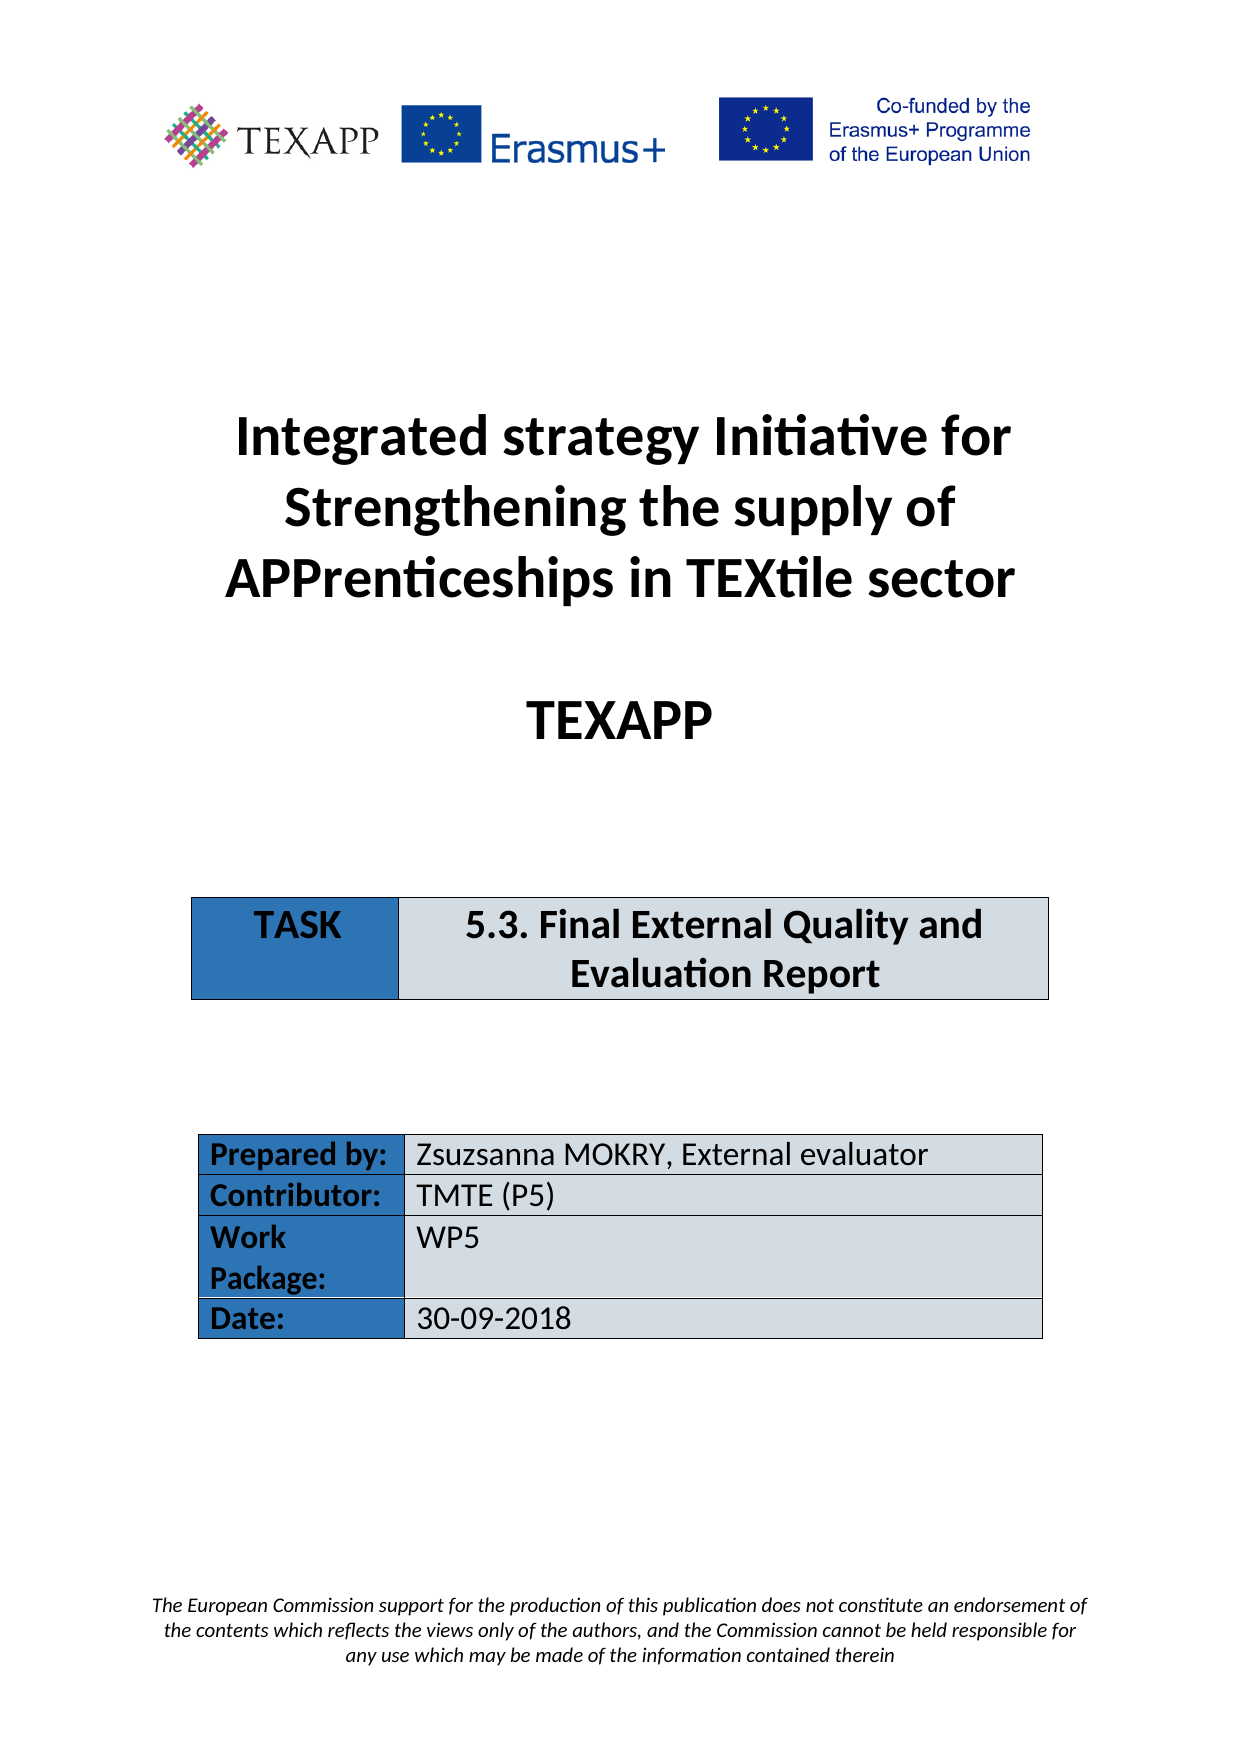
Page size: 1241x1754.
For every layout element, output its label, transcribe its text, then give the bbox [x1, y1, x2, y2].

table_cell Work Package: [199, 1216, 404, 1297]
table_header Prepared by: [199, 1135, 404, 1174]
text Strengthening the supply of [284, 469, 1105, 541]
table_cell Date: [199, 1299, 404, 1338]
table_cell Contributor: [199, 1175, 404, 1215]
table_header Zsuzsanna MOKRY, External evaluator [405, 1135, 1042, 1174]
picture [140, 87, 665, 185]
text APPrenticeships in TEXtile sector TEXAPP [225, 541, 1105, 754]
table_cell 30-09-2018 [405, 1299, 1042, 1338]
picture [699, 79, 1046, 179]
subtitle Integrated strategy Initiative for [235, 400, 1105, 469]
table_cell WP5 [405, 1216, 1042, 1297]
table_cell TMTE (P5) [405, 1175, 1042, 1215]
table_header TASK [192, 898, 398, 999]
table_header 5.3. Final External Quality and Evaluation Report [399, 898, 1048, 999]
